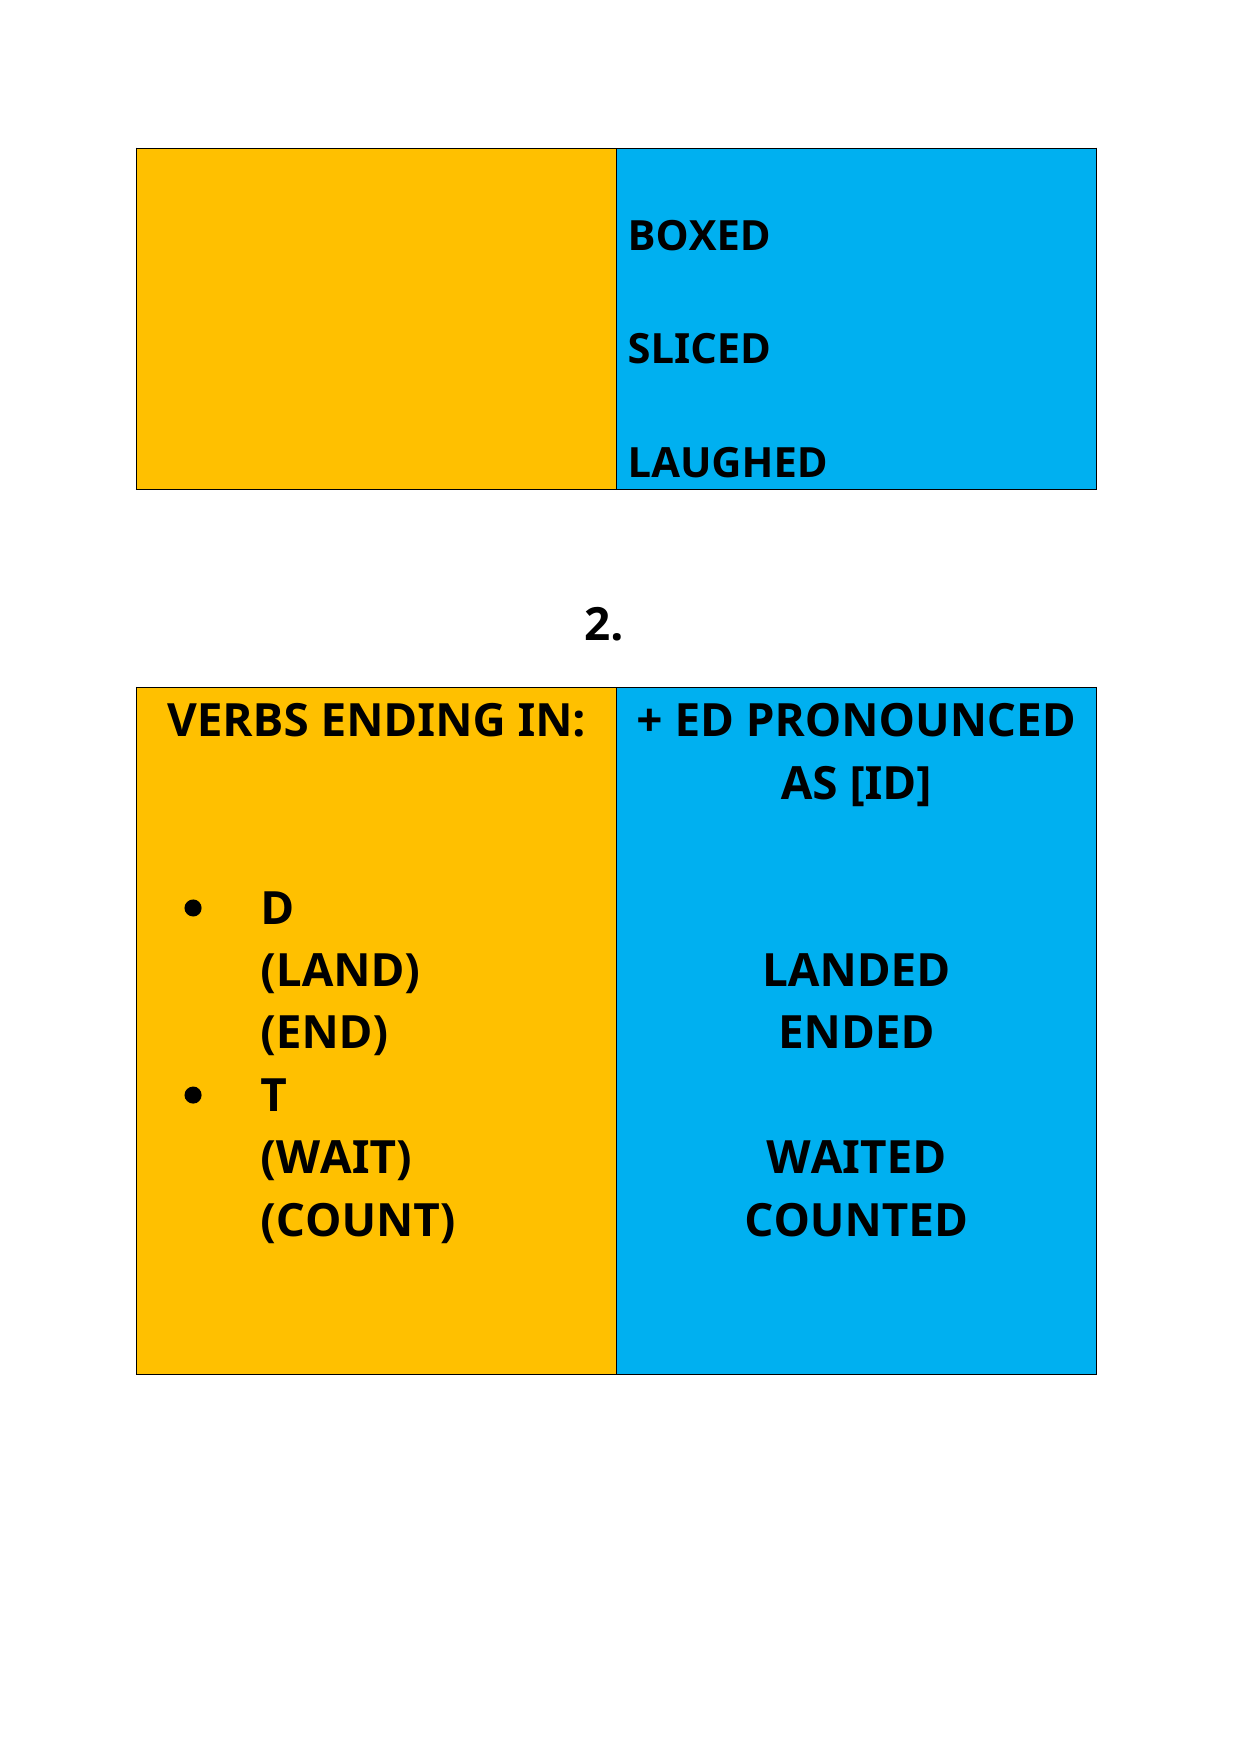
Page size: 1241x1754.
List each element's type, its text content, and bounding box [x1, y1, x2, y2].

table_header + ED PRONOUNCED AS [ID] LANDED ENDED WAITED COUNTED [617, 688, 1096, 1374]
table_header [137, 149, 616, 489]
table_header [617, 149, 1096, 489]
table_header VERBS ENDING IN: D (LAND) (END) T (WAIT) (COUNT) [137, 688, 616, 1374]
